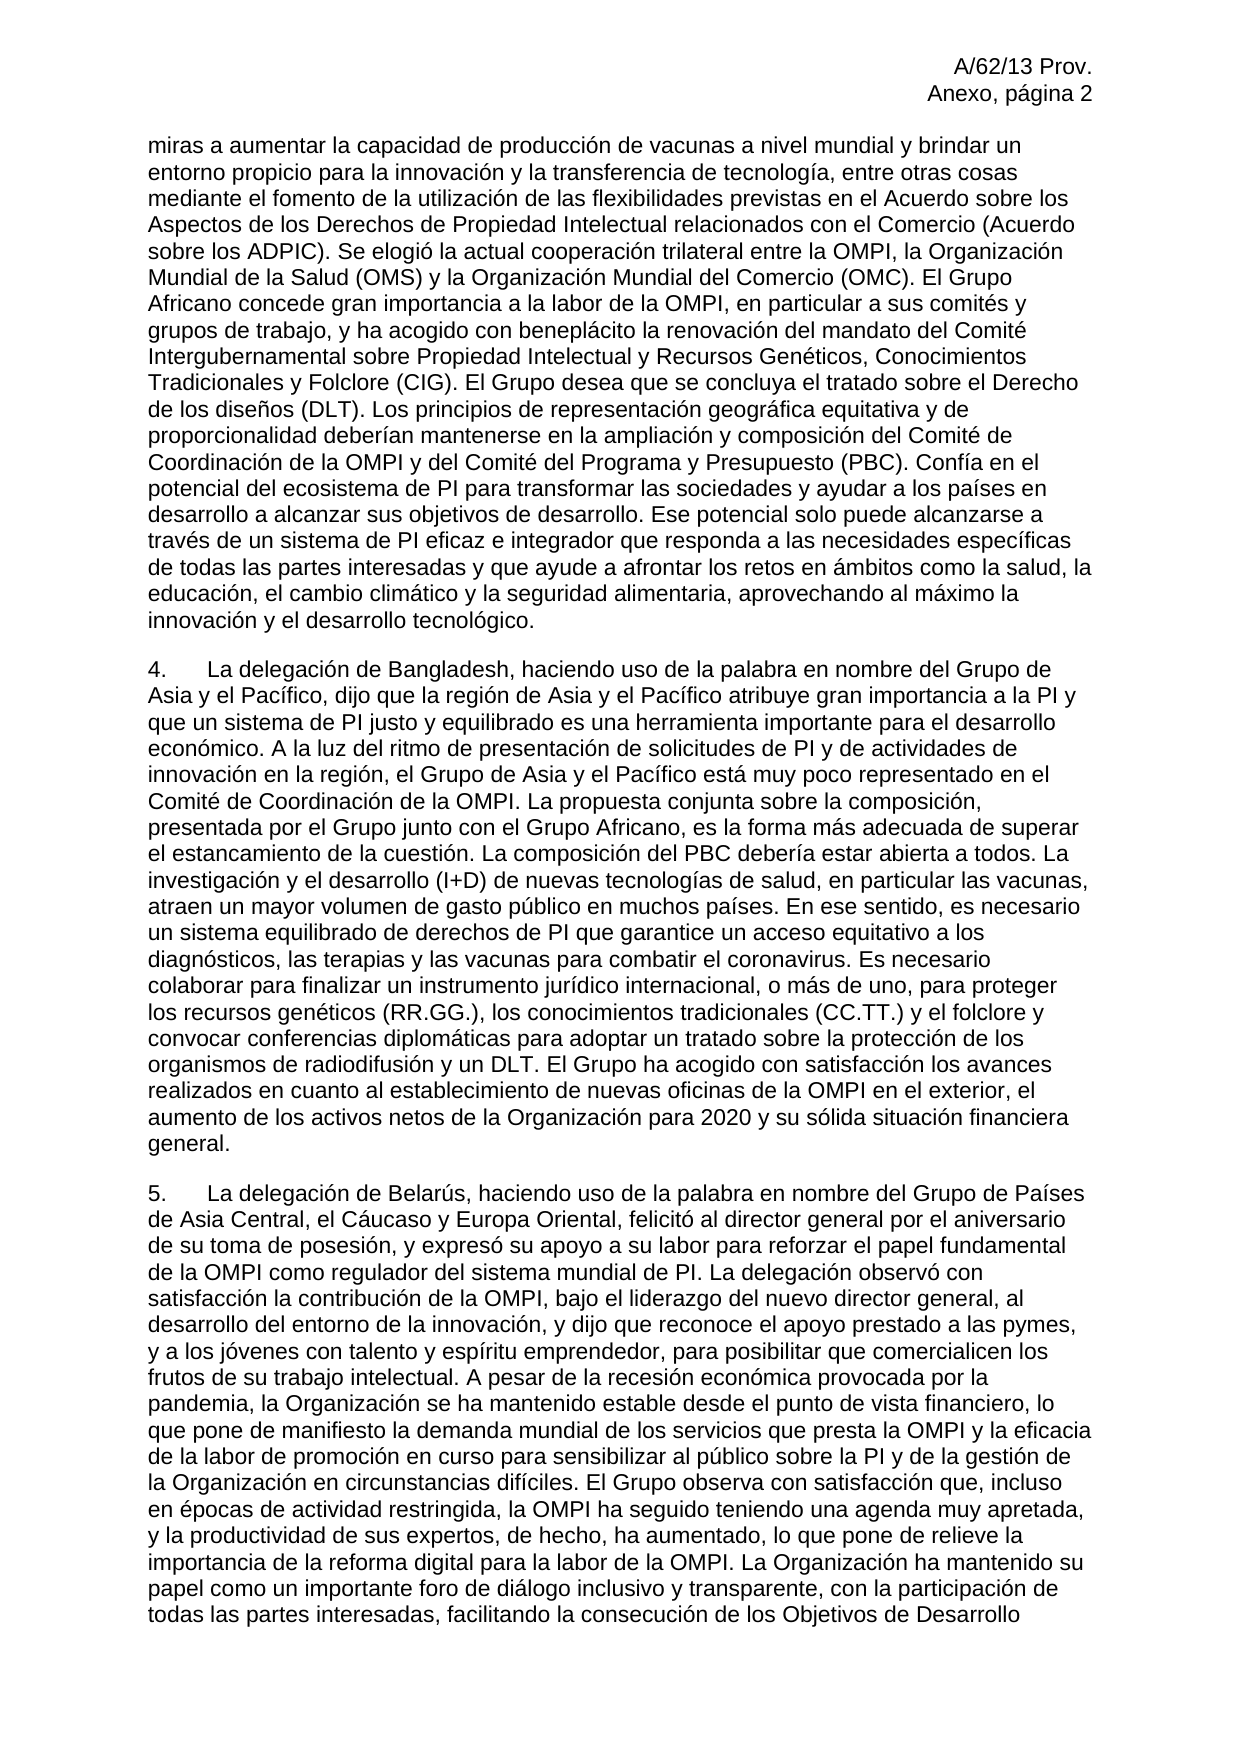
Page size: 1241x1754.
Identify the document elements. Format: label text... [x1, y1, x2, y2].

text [148, 132, 1092, 633]
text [148, 1179, 1092, 1627]
text La delegación de Bangladesh, haciendo uso de la palabra en nombre del Grupo de Asia y el Pacífico, dijo que la región de Asia y el Pacífico atribuye gran importancia a la PI y que un sistema de PI justo y equilibrado es una herramienta importante para el desarrollo económico. A la luz del ritmo de presentación de solicitudes de PI y de actividades de innovación en la región, el Grupo de Asia y el Pacífico está muy poco representado en el Comité de Coordinación de la OMPI. La propuesta conjunta sobre la composición, presentada por el Grupo junto con el Grupo Africano, es la forma más adecuada de superar el estancamiento de la cuestión. La composición del PBC debería estar abierta a todos. La investigación y el desarrollo (I+D) de nuevas tecnologías de salud, en particular las vacunas, atraen un mayor volumen de gasto público en muchos países. En ese sentido, es necesario un sistema equilibrado de derechos de PI que garantice un acceso equitativo a los diagnósticos, las terapias y las vacunas para combatir el coronavirus. Es necesario colaborar para finalizar un instrumento jurídico internacional, o más de uno, para proteger los recursos genéticos (RR.GG.), los conocimientos tradicionales (CC.TT.) y el folclore y convocar conferencias diplomáticas para adoptar un tratado sobre la protección de los organismos de radiodifusión y un DLT. El Grupo ha acogido con satisfacción los avances realizados en cuanto al establecimiento de nuevas oficinas de la OMPI en el exterior, el aumento de los activos netos de la Organización para 2020 y su sólida situación financiera general. [148, 656, 1092, 1157]
